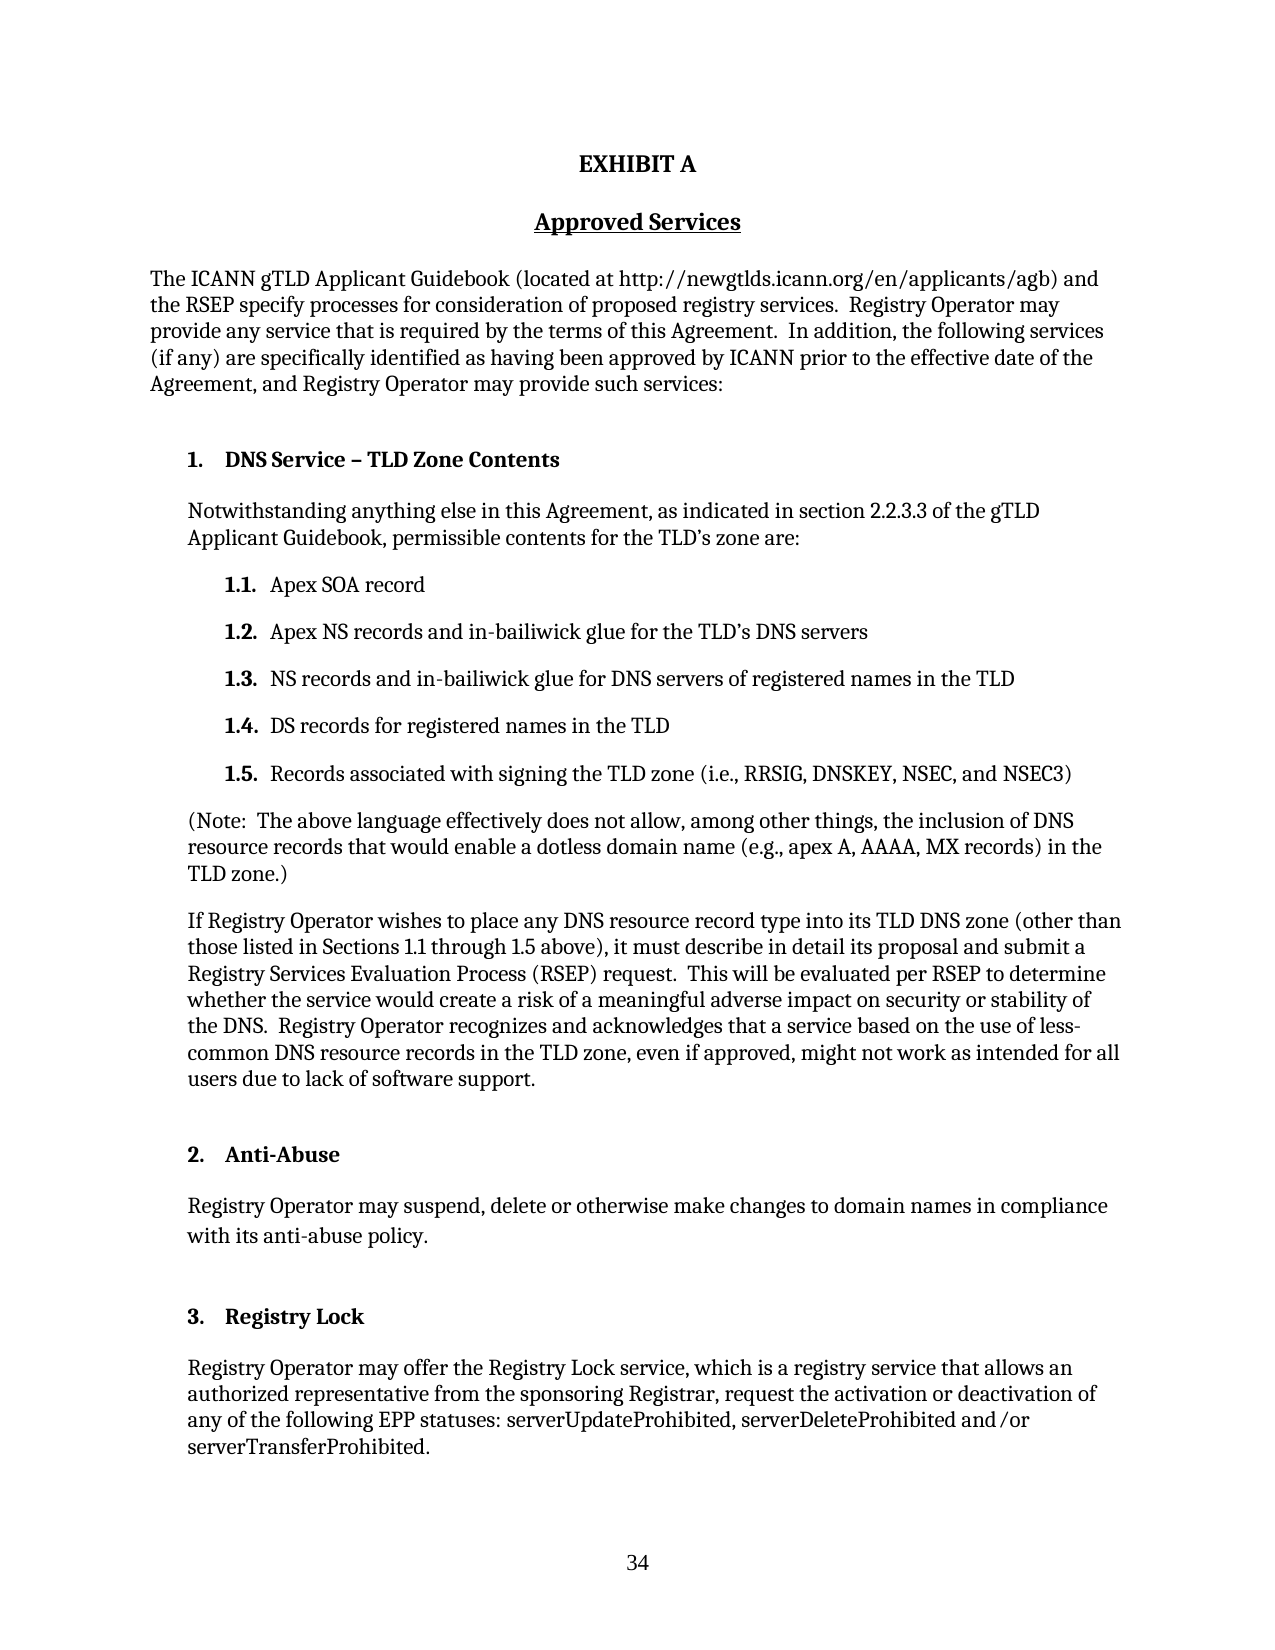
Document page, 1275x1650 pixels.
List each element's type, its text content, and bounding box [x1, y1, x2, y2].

list Registry Lock [187, 1303, 1125, 1330]
text Notwithstanding anything else in this Agreement, as indicated in section 2.2.3.3 of the gTLD Applicant Guidebook, permissible contents for the TLD’s zone are: [187, 498, 1125, 551]
list NS records and in-bailiwick glue for DNS servers of registered names in the TLD [225, 666, 1125, 692]
list Apex NS records and in-bailiwick glue for the TLD’s DNS servers [225, 619, 1125, 645]
text EXHIBIT A Approved Services [150, 150, 1125, 236]
text If Registry Operator wishes to place any DNS resource record type into its TLD DNS zone (other than those listed in Sections 1.1 through 1.5 above), it must describe in detail its proposal and submit a Registry Services Evaluation Process (RSEP) request. This will be evaluated per RSEP to determine whether the service would create a risk of a meaningful adverse impact on security or stability of the DNS. Registry Operator recognizes and acknowledges that a service based on the use of less-common DNS resource records in the TLD zone, even if approved, might not work as intended for all users due to lack of software support. [187, 908, 1125, 1092]
list Apex SOA record [225, 572, 1125, 598]
text (Note: The above language effectively does not allow, among other things, the inclusion of DNS resource records that would enable a dotless domain name (e.g., apex A, AAAA, MX records) in the TLD zone.) [187, 808, 1125, 887]
list Records associated with signing the TLD zone (i.e., RRSIG, DNSKEY, NSEC, and NSEC3) [225, 761, 1125, 787]
list Anti-Abuse [187, 1142, 1125, 1168]
list DNS Service – TLD Zone Contents [187, 447, 1125, 473]
list DS records for registered names in the TLD [225, 713, 1125, 740]
list Registry Operator may offer the Registry Lock service, which is a registry service that allows an authorized representative from the sponsoring Registrar, request the activation or deactivation of any of the following EPP statuses: serverUpdateProhibited, serverDeleteProhibited and⁄or serverTransferProhibited. [187, 1354, 1125, 1460]
text The ICANN gTLD Applicant Guidebook (located at http://newgtlds.icann.org/en/applicants/agb) and the RSEP specify processes for consideration of proposed registry services. Registry Operator may provide any service that is required by the terms of this Agreement. In addition, the following services (if any) are specifically identified as having been approved by ICANN prior to the effective date of the Agreement, and Registry Operator may provide such services: [150, 265, 1125, 397]
text Registry Operator may suspend, delete or otherwise make changes to domain names in compliance with its anti-abuse policy. [187, 1193, 1125, 1250]
